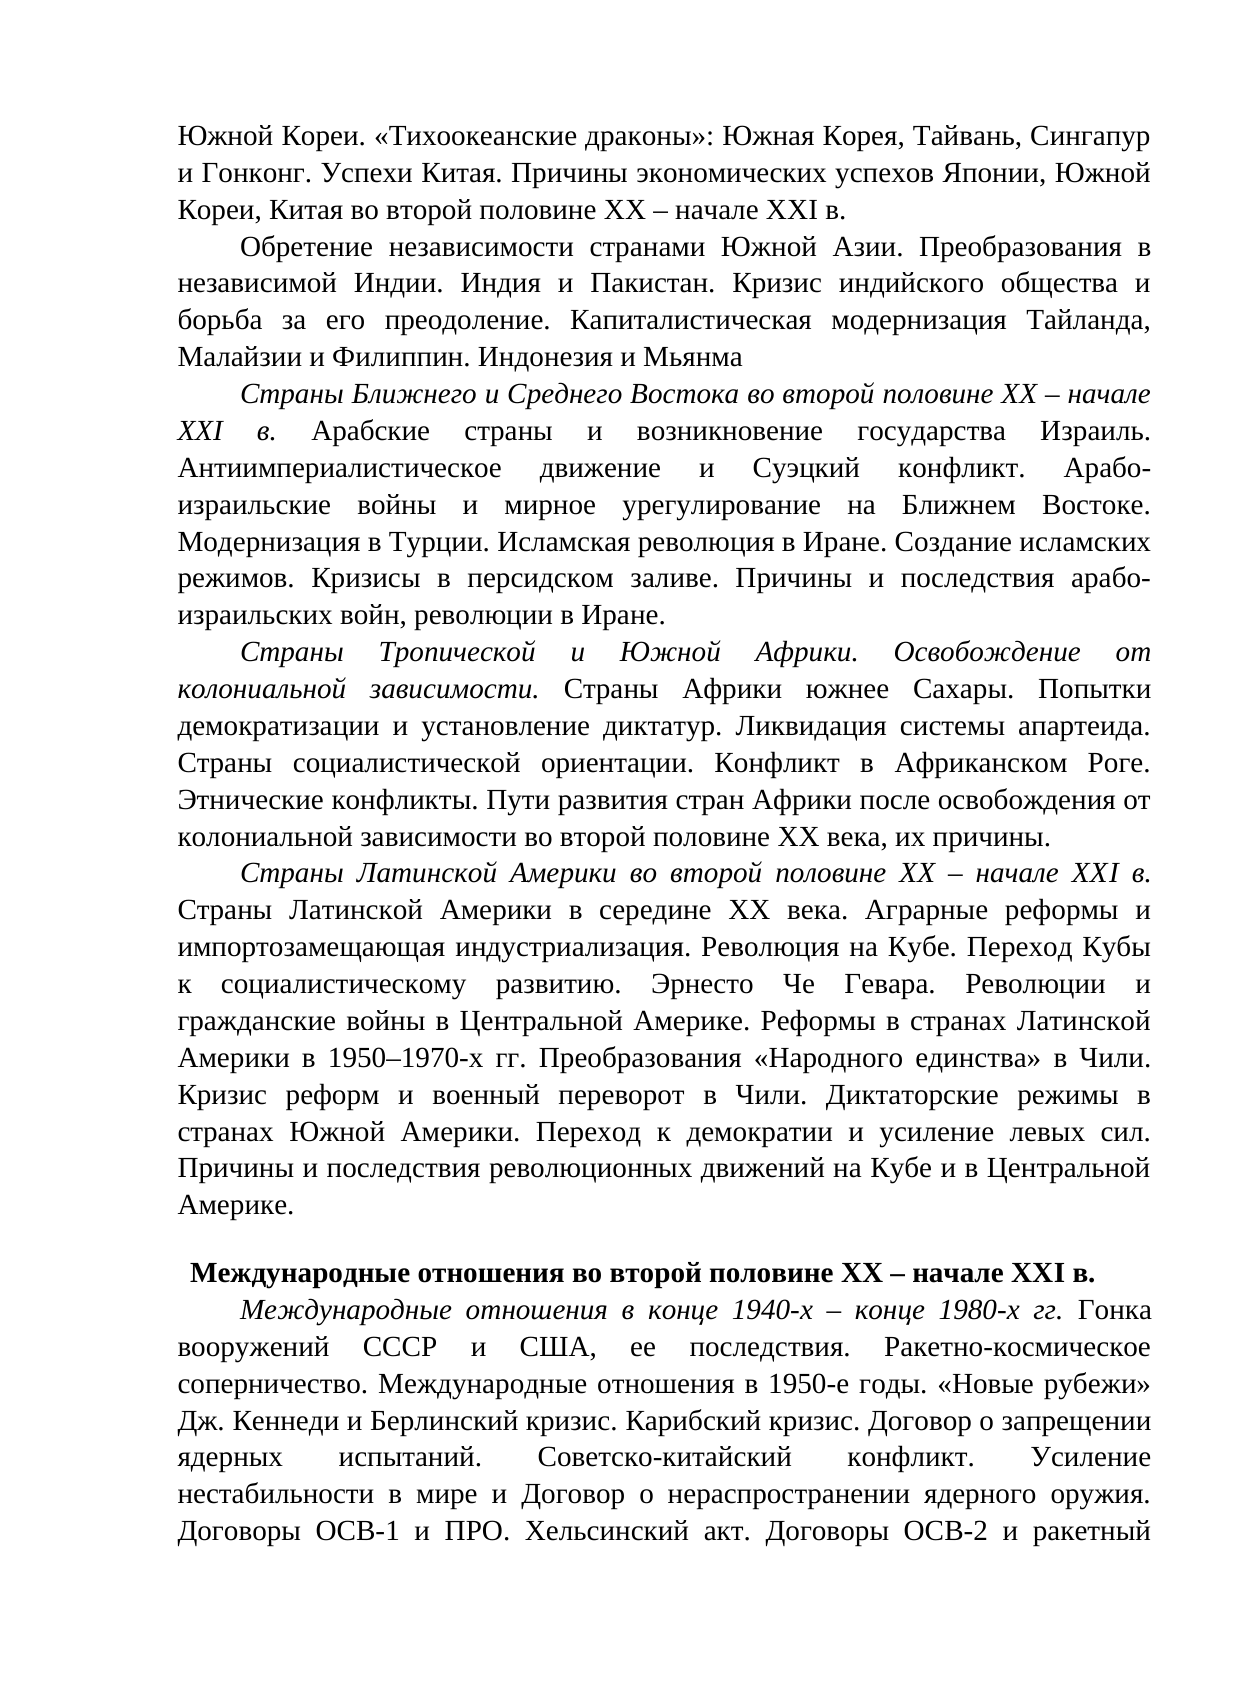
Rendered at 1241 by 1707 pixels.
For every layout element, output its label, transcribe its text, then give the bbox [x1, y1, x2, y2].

text Страны Ближнего и Среднего Востока во второй половине ХХ – начале ХХI в. Арабские страны и возникновение государства Израиль. Антиимпериалистическое движение и Суэцкий конфликт. Арабо-израильские войны и мирное урегулирование на Ближнем Востоке. Модернизация в Турции. Исламская революция в Иране. Создание исламских режимов. Кризисы в персидском заливе. Причины и последствия арабо-израильских войн, революции в Иране. [177, 376, 1152, 631]
text Страны Латинской Америки во второй половине ХХ – начале ХХI в. Страны Латинской Америки в середине ХХ века. Аграрные реформы и импортозамещающая индустриализация. Революция на Кубе. Переход Кубы к социалистическому развитию. Эрнесто Че Гевара. Революции и гражданские войны в Центральной Америке. Реформы в странах Латинской Америки в 1950–1970-х гг. Преобразования «Народного единства» в Чили. Кризис реформ и военный переворот в Чили. Диктаторские режимы в странах Южной Америки. Переход к демократии и усиление левых сил. Причины и последствия революционных движений на Кубе и в Центральной Америке. [177, 856, 1152, 1221]
text Страны Тропической и Южной Африки. Освобождение от колониальной зависимости. Страны Африки южнее Сахары. Попытки демократизации и установление диктатур. Ликвидация системы апартеида. Страны социалистической ориентации. Конфликт в Африканском Роге. Этнические конфликты. Пути развития стран Африки после освобождения от колониальной зависимости во второй половине ХХ века, их причины. [177, 634, 1152, 852]
text Международные отношения во второй половине ХХ – начале ХХI в. [190, 1255, 1152, 1289]
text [177, 1292, 1152, 1547]
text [177, 118, 1152, 225]
text Обретение независимости странами Южной Азии. Преобразования в независимой Индии. Индия и Пакистан. Кризис индийского общества и борьба за его преодоление. Капиталистическая модернизация Тайланда, Малайзии и Филиппин. Индонезия и Мьянма [177, 229, 1152, 373]
